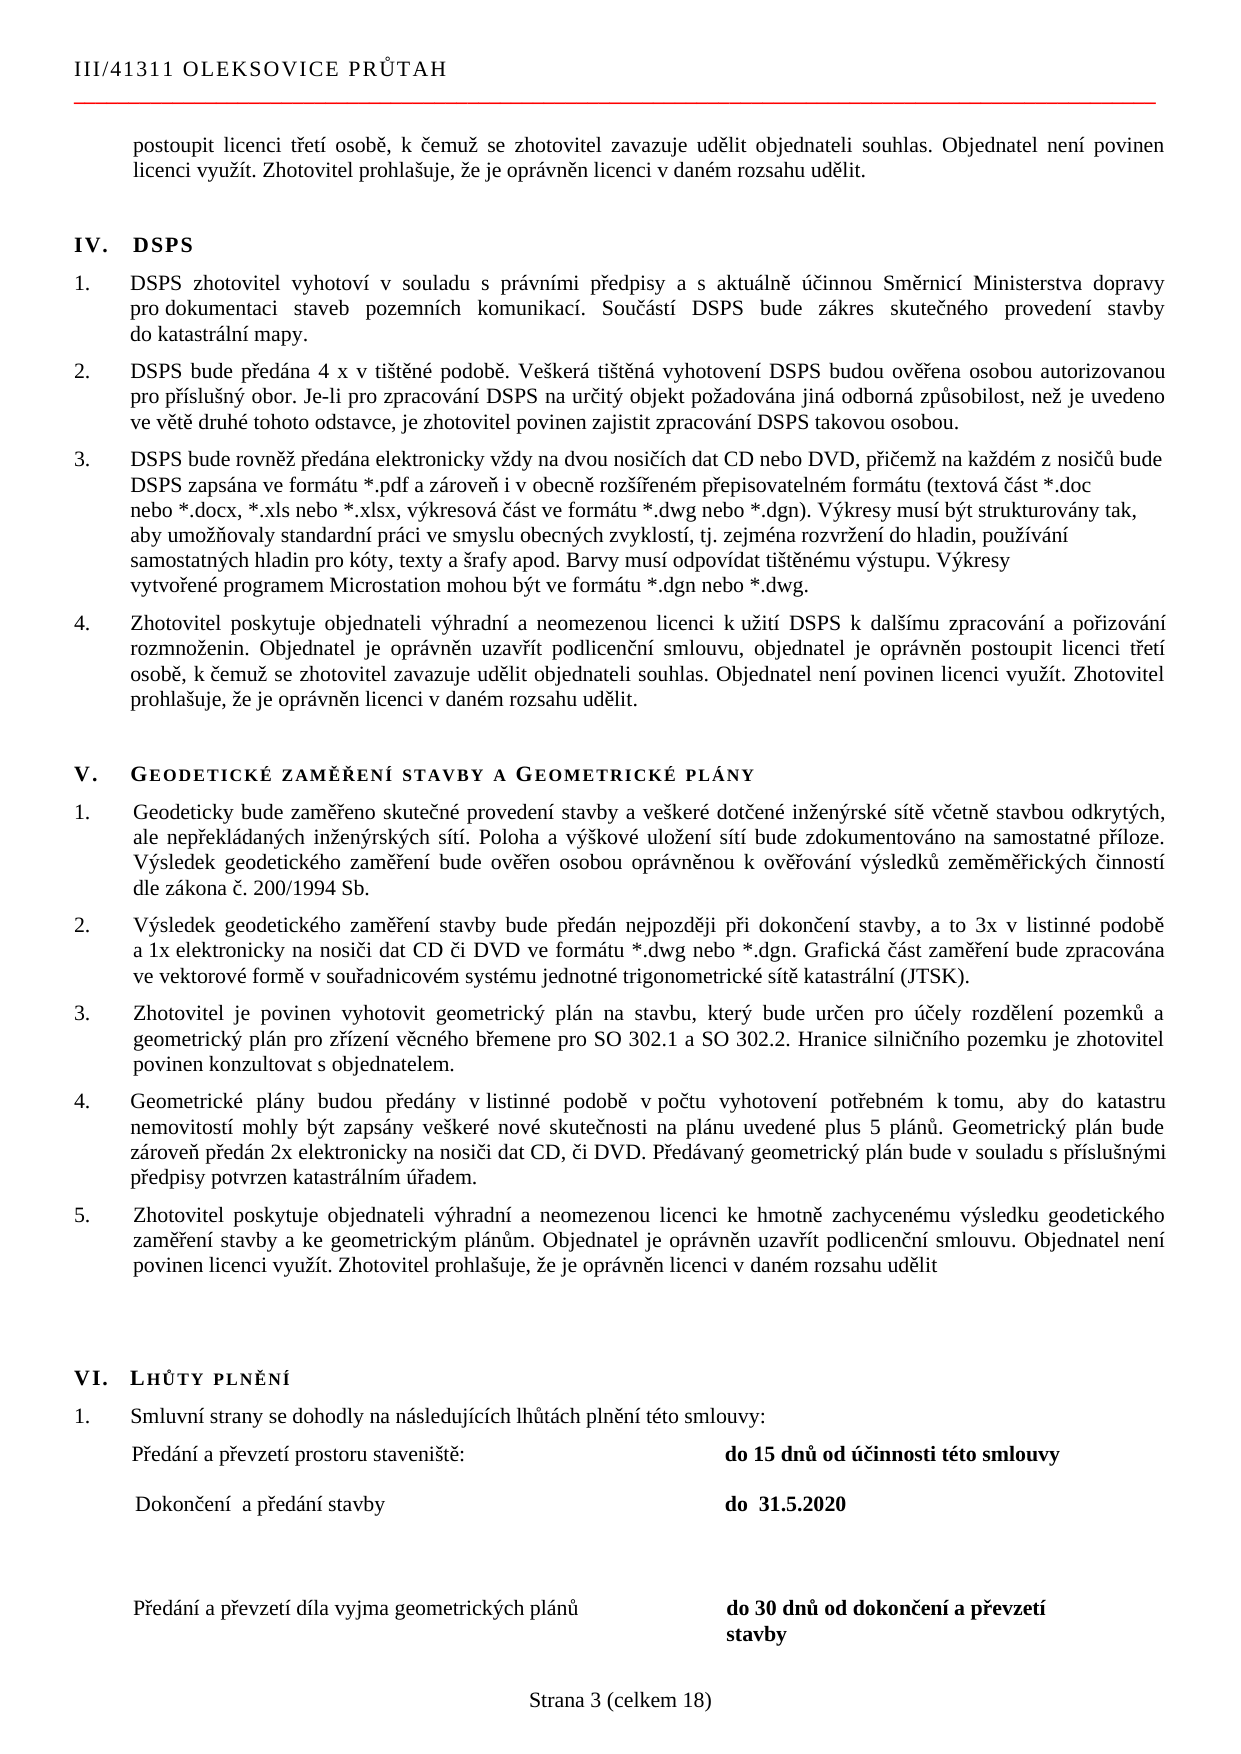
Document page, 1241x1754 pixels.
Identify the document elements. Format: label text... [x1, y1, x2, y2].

list Zhotovitel je povinen vyhotovit geometrický plán na stavbu, který bude určen pro účely rozdělení pozemků a geometrický plán pro zřízení věcného břemene pro SO 302.1 a SO 302.2. Hranice silničního pozemku je zhotovitel povinen konzultovat s objednatelem. [74, 1000, 1167, 1076]
list Výsledek geodetického zaměření stavby bude předán nejpozději při dokončení stavby, a to 3x v listinné podobě a 1x elektronicky na nosiči dat CD či DVD ve formátu *.dwg nebo *.dgn. Grafická část zaměření bude zpracována ve vektorové formě v souřadnicovém systému jednotné trigonometrické sítě katastrální (JTSK). [74, 912, 1167, 988]
list Lhůty plnění [74, 1365, 1167, 1391]
list DSPS zhotovitel vyhotoví v souladu s právními předpisy a s aktuálně účinnou Směrnicí Ministerstva dopravy pro dokumentaci staveb pozemních komunikací. Součástí DSPS bude zákres skutečného provedení stavby do katastrální mapy. [74, 270, 1167, 346]
list DSPS bude rovněž předána elektronicky vždy na dvou nosičích dat CD nebo DVD, přičemž na každém z nosičů bude DSPS zapsána ve formátu *.pdf a zároveň i v obecně rozšířeném přepisovatelném formátu (textová část *.doc nebo *.docx, *.xls nebo *.xlsx, výkresová část ve formátu *.dwg nebo *.dgn). Výkresy musí být strukturovány tak, aby umožňovaly standardní práci ve smyslu obecných zvyklostí, tj. zejména rozvržení do hladin, používání samostatných hladin pro kóty, texty a šrafy apod. Barvy musí odpovídat tištěnému výstupu. Výkresy vytvořené programem Microstation mohou být ve formátu *.dgn nebo *.dwg. [74, 446, 1167, 598]
list Zhotovitel poskytuje objednateli výhradní a neomezenou licenci k užití DSPS k dalšímu zpracování a pořizování rozmnoženin. Objednatel je oprávněn uzavřít podlicenční smlouvu, objednatel je oprávněn postoupit licenci třetí osobě, k čemuž se zhotovitel zavazuje udělit objednateli souhlas. Objednatel není povinen licenci využít. Zhotovitel prohlašuje, že je oprávněn licenci v daném rozsahu udělit. [74, 610, 1167, 711]
table_cell Dokončení a předání stavby [118, 1491, 697, 1545]
list DSPS [74, 232, 1167, 258]
list Smluvní strany se dohodly na následujících lhůtách plnění této smlouvy: [74, 1403, 1167, 1428]
list Geodeticky bude zaměřeno skutečné provedení stavby a veškeré dotčené inženýrské sítě včetně stavbou odkrytých, ale nepřekládaných inženýrských sítí. Poloha a výškové uložení sítí bude zdokumentováno na samostatné příloze. Výsledek geodetického zaměření bude ověřen osobou oprávněnou k ověřování výsledků zeměměřických činností dle zákona č. 200/1994 Sb. [74, 799, 1167, 900]
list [74, 132, 1167, 182]
list Zhotovitel poskytuje objednateli výhradní a neomezenou licenci ke hmotně zachycenému výsledku geodetického zaměření stavby a ke geometrickým plánům. Objednatel je oprávněn uzavřít podlicenční smlouvu. Objednatel není povinen licenci využít. Zhotovitel prohlašuje, že je oprávněn licenci v daném rozsahu udělit [74, 1202, 1167, 1277]
list Geometrické plány budou předány v listinné podobě v počtu vyhotovení potřebném k tomu, aby do katastru nemovitostí mohly být zapsány veškeré nové skutečnosti na plánu uvedené plus 5 plánů. Geometrický plán bude zároveň předán 2x elektronicky na nosiči dat CD, či DVD. Předávaný geometrický plán bude v souladu s příslušnými předpisy potvrzen katastrálním úřadem. [74, 1088, 1167, 1189]
table_cell Předání a převzetí díla vyjma geometrických plánů [63, 1545, 715, 1658]
table_cell do 31.5.2020 [697, 1491, 1167, 1545]
table_header do 15 dnů od účinnosti této smlouvy [697, 1441, 1167, 1491]
list Geodetické zaměření stavby a Geometrické plány [74, 761, 1167, 786]
table_header Předání a převzetí prostoru staveniště: [118, 1441, 697, 1491]
list DSPS bude předána 4 x v tištěné podobě. Veškerá tištěná vyhotovení DSPS budou ověřena osobou autorizovanou pro příslušný obor. Je-li pro zpracování DSPS na určitý objekt požadována jiná odborná způsobilost, než je uvedeno ve větě druhé tohoto odstavce, je zhotovitel povinen zajistit zpracování DSPS takovou osobou. [74, 358, 1167, 434]
table_cell do 30 dnů od dokončení a převzetí stavby [715, 1545, 1099, 1658]
